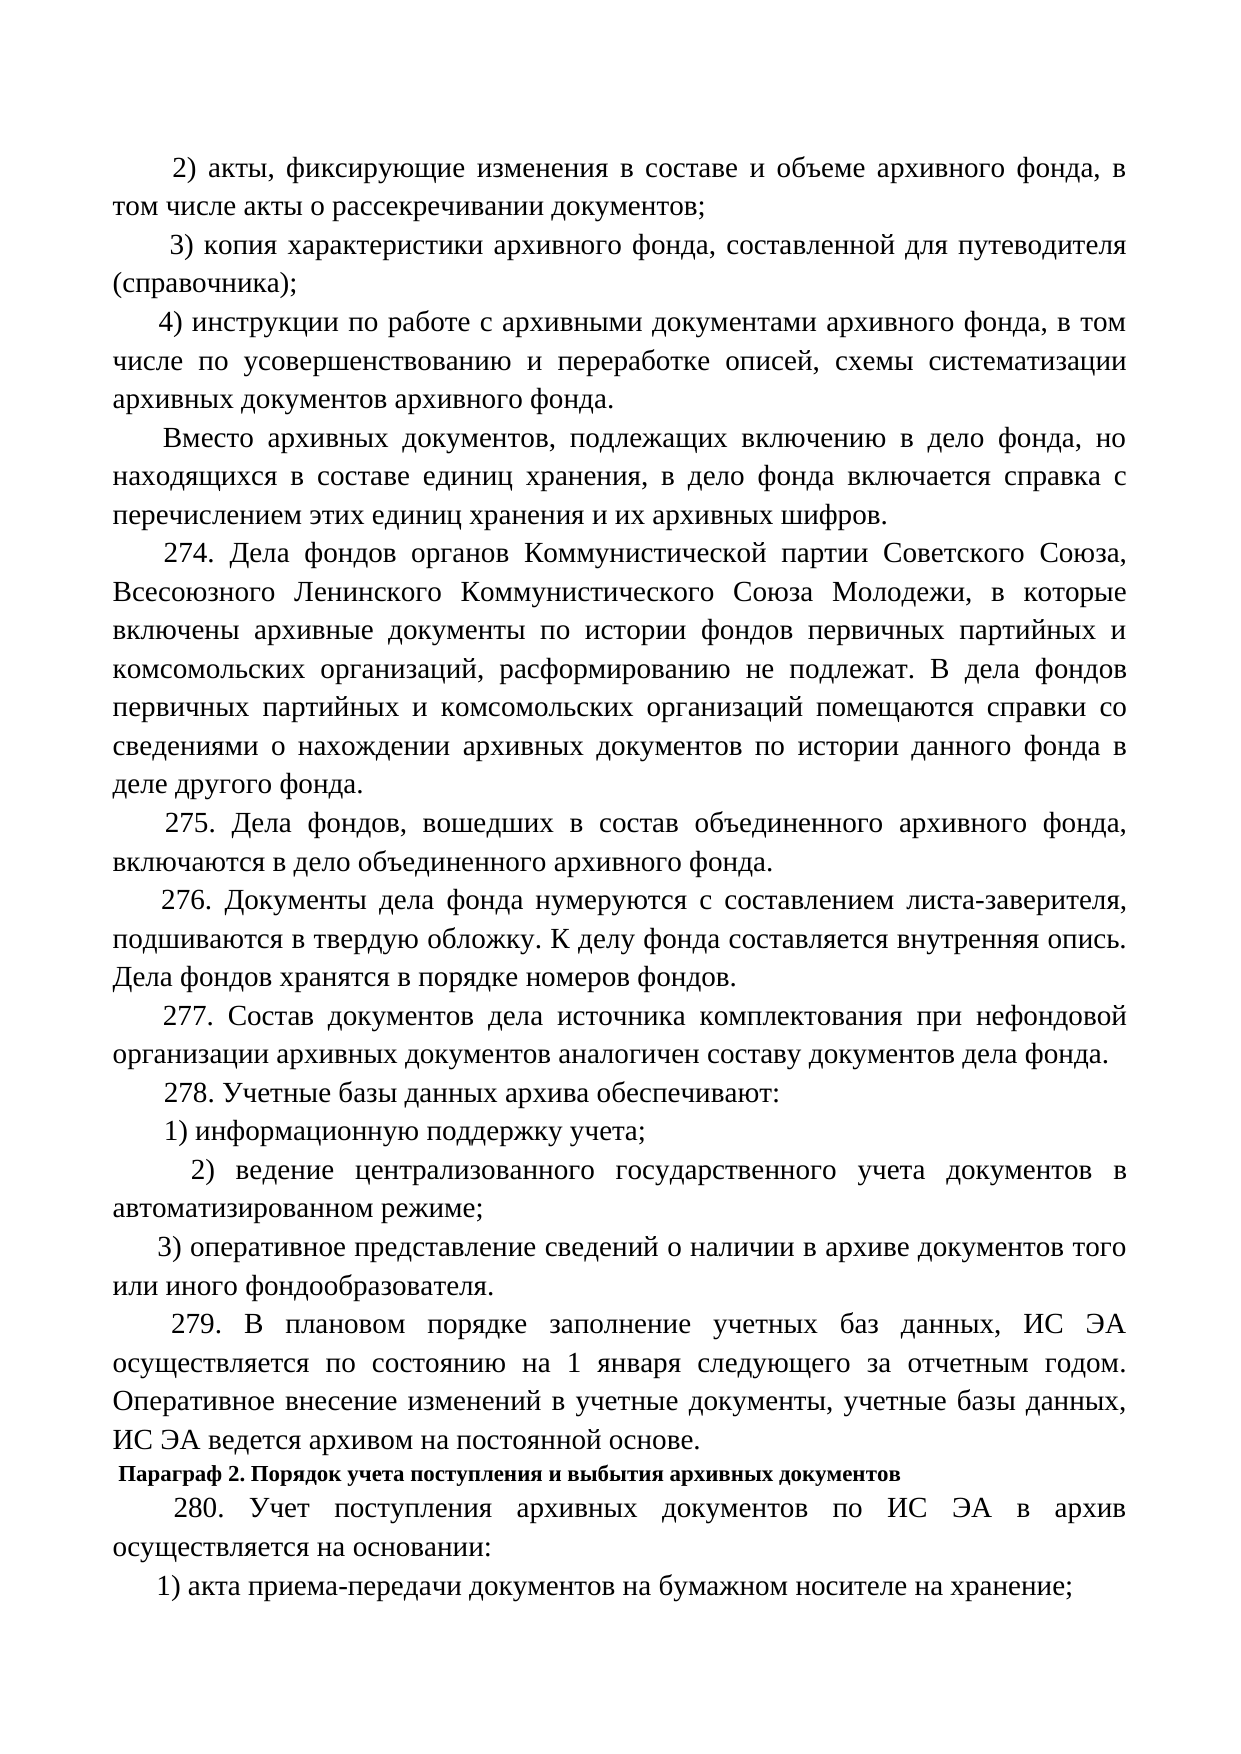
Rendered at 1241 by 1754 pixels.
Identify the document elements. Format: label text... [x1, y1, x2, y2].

text 275. Дела фондов, вошедших в состав объединенного архивного фонда, включаются в дело объединенного архивного фонда. [112, 805, 1128, 877]
text 1) информационную поддержку учета; [112, 1113, 1128, 1147]
text Параграф 2. Порядок учета поступления и выбытия архивных документов [112, 1460, 1128, 1487]
text Вместо архивных документов, подлежащих включению в дело фонда, но находящихся в составе единиц хранения, в дело фонда включается справка с перечислением этих единиц хранения и их архивных шифров. [112, 420, 1128, 530]
text 4) инструкции по работе с архивными документами архивного фонда, в том числе по усовершенствованию и переработке описей, схемы систематизации архивных документов архивного фонда. [112, 304, 1128, 415]
text 2) ведение централизованного государственного учета документов в автоматизированном режиме; [112, 1152, 1128, 1224]
text 276. Документы дела фонда нумеруются с составлением листа-заверителя, подшиваются в твердую обложку. К делу фонда составляется внутренняя опись. Дела фондов хранятся в порядке номеров фондов. [112, 882, 1128, 993]
text 3) копия характеристики архивного фонда, составленной для путеводителя (справочника); [112, 227, 1128, 299]
text 279. В плановом порядке заполнение учетных баз данных, ИС ЭА осуществляется по состоянию на 1 января следующего за отчетным годом. Оперативное внесение изменений в учетные документы, учетные базы данных, ИС ЭА ведется архивом на постоянной основе. [112, 1306, 1128, 1455]
text 3) оперативное представление сведений о наличии в архиве документов того или иного фондообразователя. [112, 1229, 1128, 1301]
text 278. Учетные базы данных архива обеспечивают: [112, 1075, 1128, 1108]
text 274. Дела фондов органов Коммунистической партии Советского Союза, Всесоюзного Ленинского Коммунистического Союза Молодежи, в которые включены архивные документы по истории фондов первичных партийных и комсомольских организаций, расформированию не подлежат. В дела фондов первичных партийных и комсомольских организаций помещаются справки со сведениями о нахождении архивных документов по истории данного фонда в деле другого фонда. [112, 535, 1128, 800]
text 1) акта приема-передачи документов на бумажном носителе на хранение; [112, 1568, 1128, 1601]
text 2) акты, фиксирующие изменения в составе и объеме архивного фонда, в том числе акты о рассекречивании документов; [112, 150, 1128, 222]
text 277. Состав документов дела источника комплектования при нефондовой организации архивных документов аналогичен составу документов дела фонда. [112, 998, 1128, 1070]
text 280. Учет поступления архивных документов по ИС ЭА в архив осуществляется на основании: [112, 1491, 1128, 1563]
